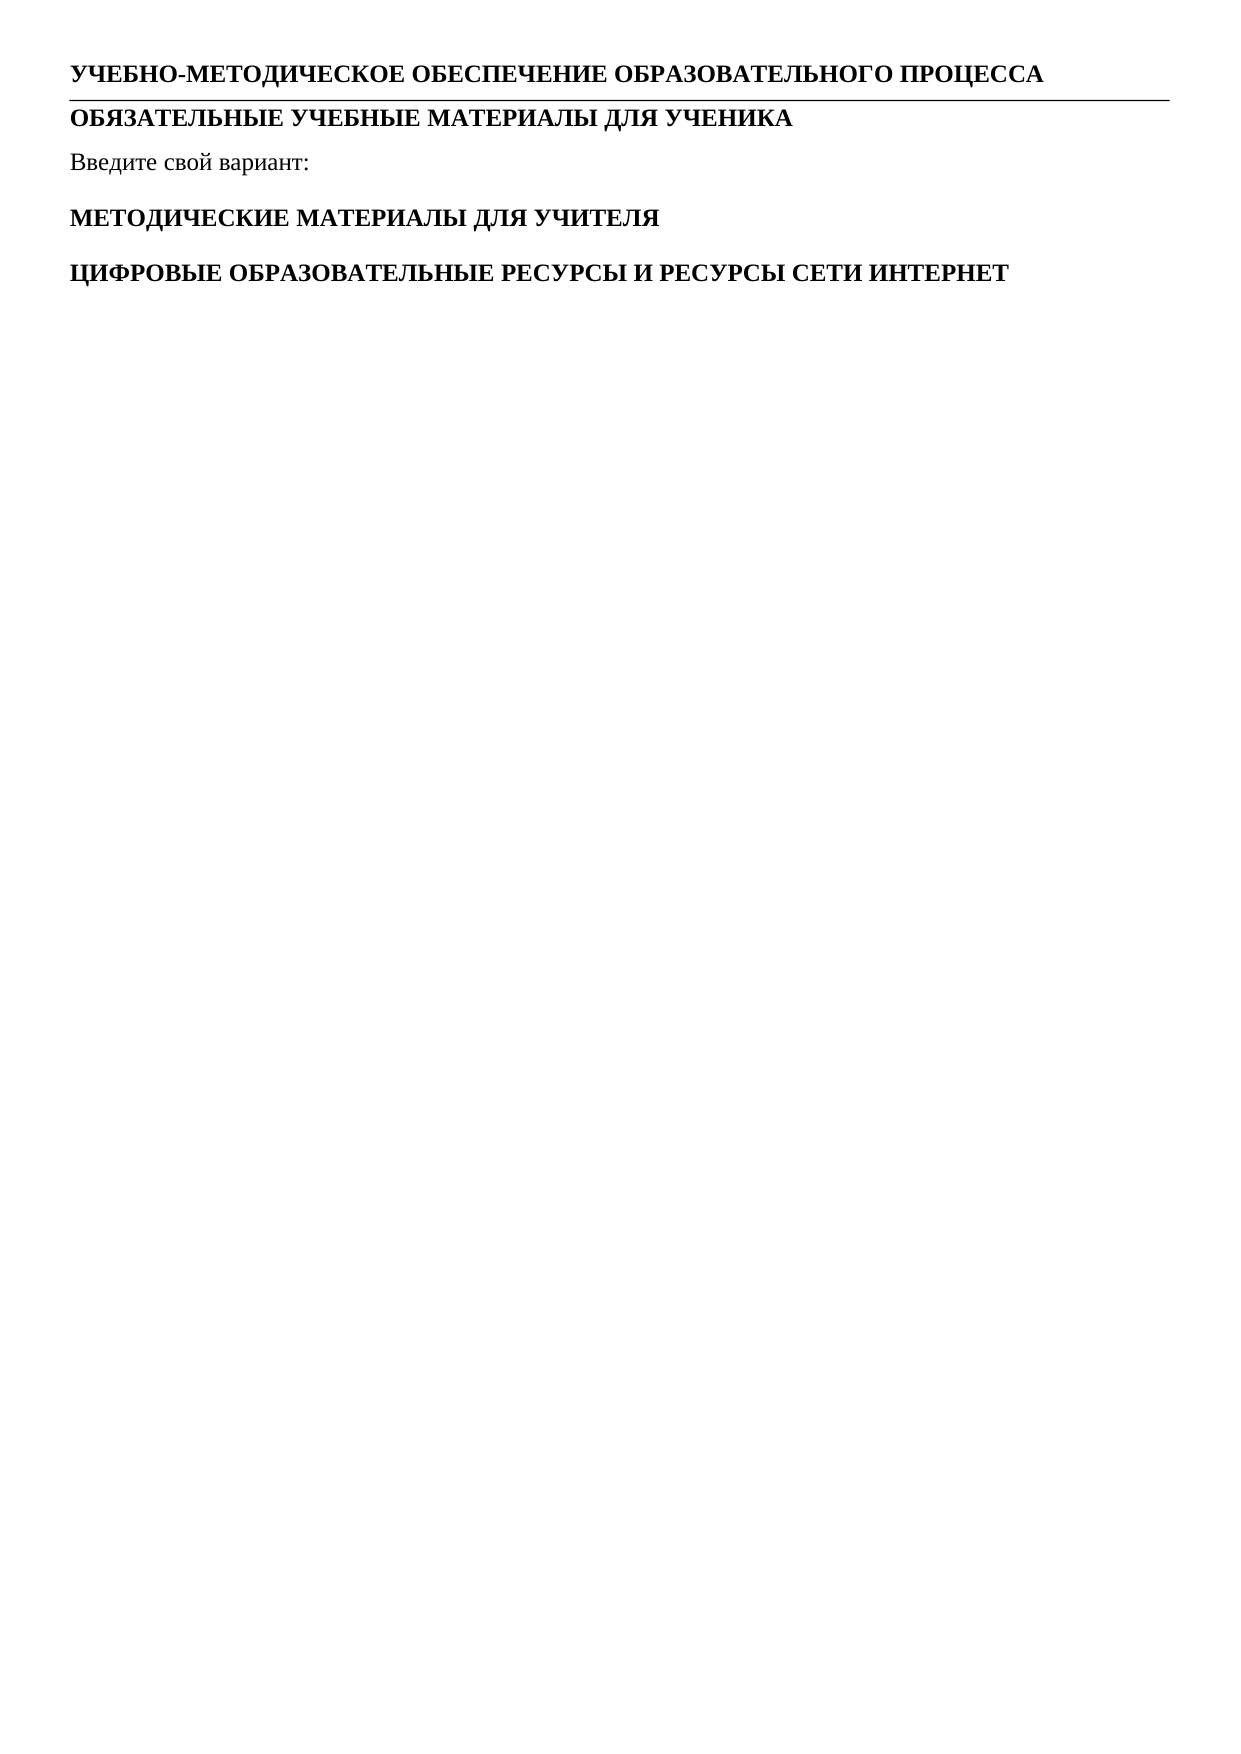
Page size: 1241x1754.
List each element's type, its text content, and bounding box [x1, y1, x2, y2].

text УЧЕБНО-МЕТОДИЧЕСКОЕ ОБЕСПЕЧЕНИЕ ОБРАЗОВАТЕЛЬНОГО ПРОЦЕССА [69, 59, 1182, 87]
subtitle МЕТОДИЧЕСКИЕ МАТЕРИАЛЫ ДЛЯ УЧИТЕЛЯ [69, 203, 1182, 232]
subtitle ОБЯЗАТЕЛЬНЫЕ УЧЕБНЫЕ МАТЕРИАЛЫ ДЛЯ УЧЕНИКА [69, 103, 1182, 132]
text Введите свой вариант: [69, 147, 1182, 176]
text ЦИФРОВЫЕ ОБРАЗОВАТЕЛЬНЫЕ РЕСУРСЫ И РЕСУРСЫ СЕТИ ИНТЕРНЕТ [69, 258, 1182, 287]
